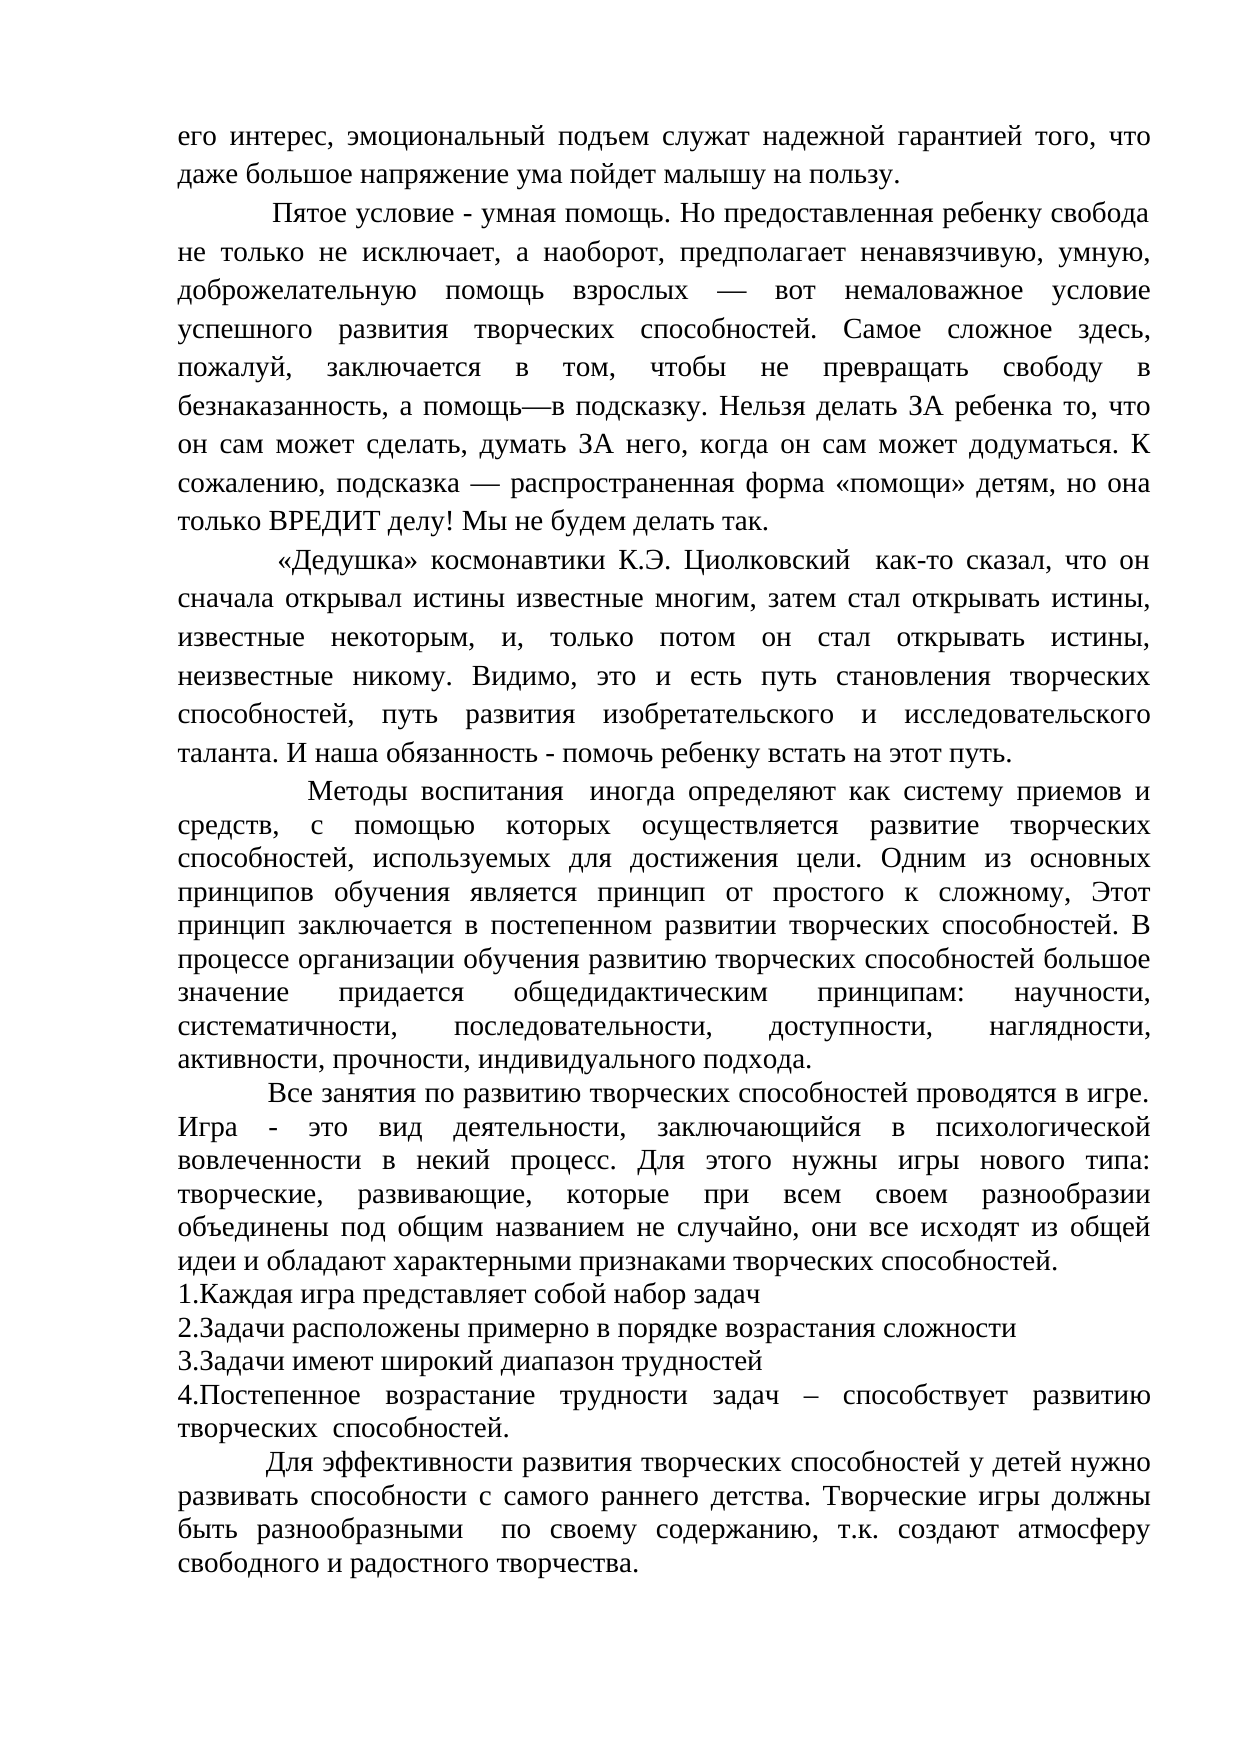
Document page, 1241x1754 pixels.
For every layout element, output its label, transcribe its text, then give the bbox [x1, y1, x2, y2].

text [177, 118, 1152, 190]
text 2.Задачи расположены примерно в порядке возрастания сложности [177, 1310, 1152, 1343]
text Для эффективности развития творческих способностей у детей нужно развивать способности с самого раннего детства. Творческие игры должны быть разнообразными по своему содержанию, т.к. создают атмосферу свободного и радостного творчества. [177, 1444, 1152, 1578]
text Пятое условие - умная помощь. Но предоставленная ребенку свобода не только не исключает, а наоборот, предполагает ненавязчивую, умную, доброжелательную помощь взрослых — вот немаловажное условие успешного развития творческих способностей. Самое сложное здесь, пожалуй, заключается в том, чтобы не превращать свободу в безнаказанность, а помощь—в подсказку. Нельзя делать ЗА ребенка то, что он сам может сделать, думать ЗА него, когда он сам может додуматься. К сожалению, подсказка — распространенная форма «помощи» детям, но она только ВРЕДИТ делу! Мы не будем делать так. [177, 195, 1152, 537]
text 3.Задачи имеют широкий диапазон трудностей [177, 1343, 1152, 1377]
text «Дедушка» космонавтики К.Э. Циолковский как-то сказал, что он сначала открывал истины известные многим, затем стал открывать истины, известные некоторым, и, только потом он стал открывать истины, неизвестные никому. Видимо, это и есть путь становления творческих способностей, путь развития изобретательского и исследовательского таланта. И наша обязанность - помочь ребенку встать на этот путь. [177, 542, 1152, 768]
text 4.Постепенное возрастание трудности задач – способствует развитию творческих способностей. [177, 1377, 1152, 1444]
text 1.Каждая игра представляет собой набор задач [177, 1276, 1152, 1310]
text Методы воспитания иногда определяют как систему приемов и средств, с помощью которых осуществляется развитие творческих способностей, используемых для достижения цели. Одним из основных принципов обучения является принцип от простого к сложному, Этот принцип заключается в постепенном развитии творческих способностей. В процессе организации обучения развитию творческих способностей большое значение придается общедидактическим принципам: научности, систематичности, последовательности, доступности, наглядности, активности, прочности, индивидуального подхода. [177, 773, 1152, 1075]
text Все занятия по развитию творческих способностей проводятся в игре. Игра - это вид деятельности, заключающийся в психологической вовлеченности в некий процесс. Для этого нужны игры нового типа: творческие, развивающие, которые при всем своем разнообразии объединены под общим названием не случайно, они все исходят из общей идеи и обладают характерными признаками творческих способностей. [177, 1075, 1152, 1276]
